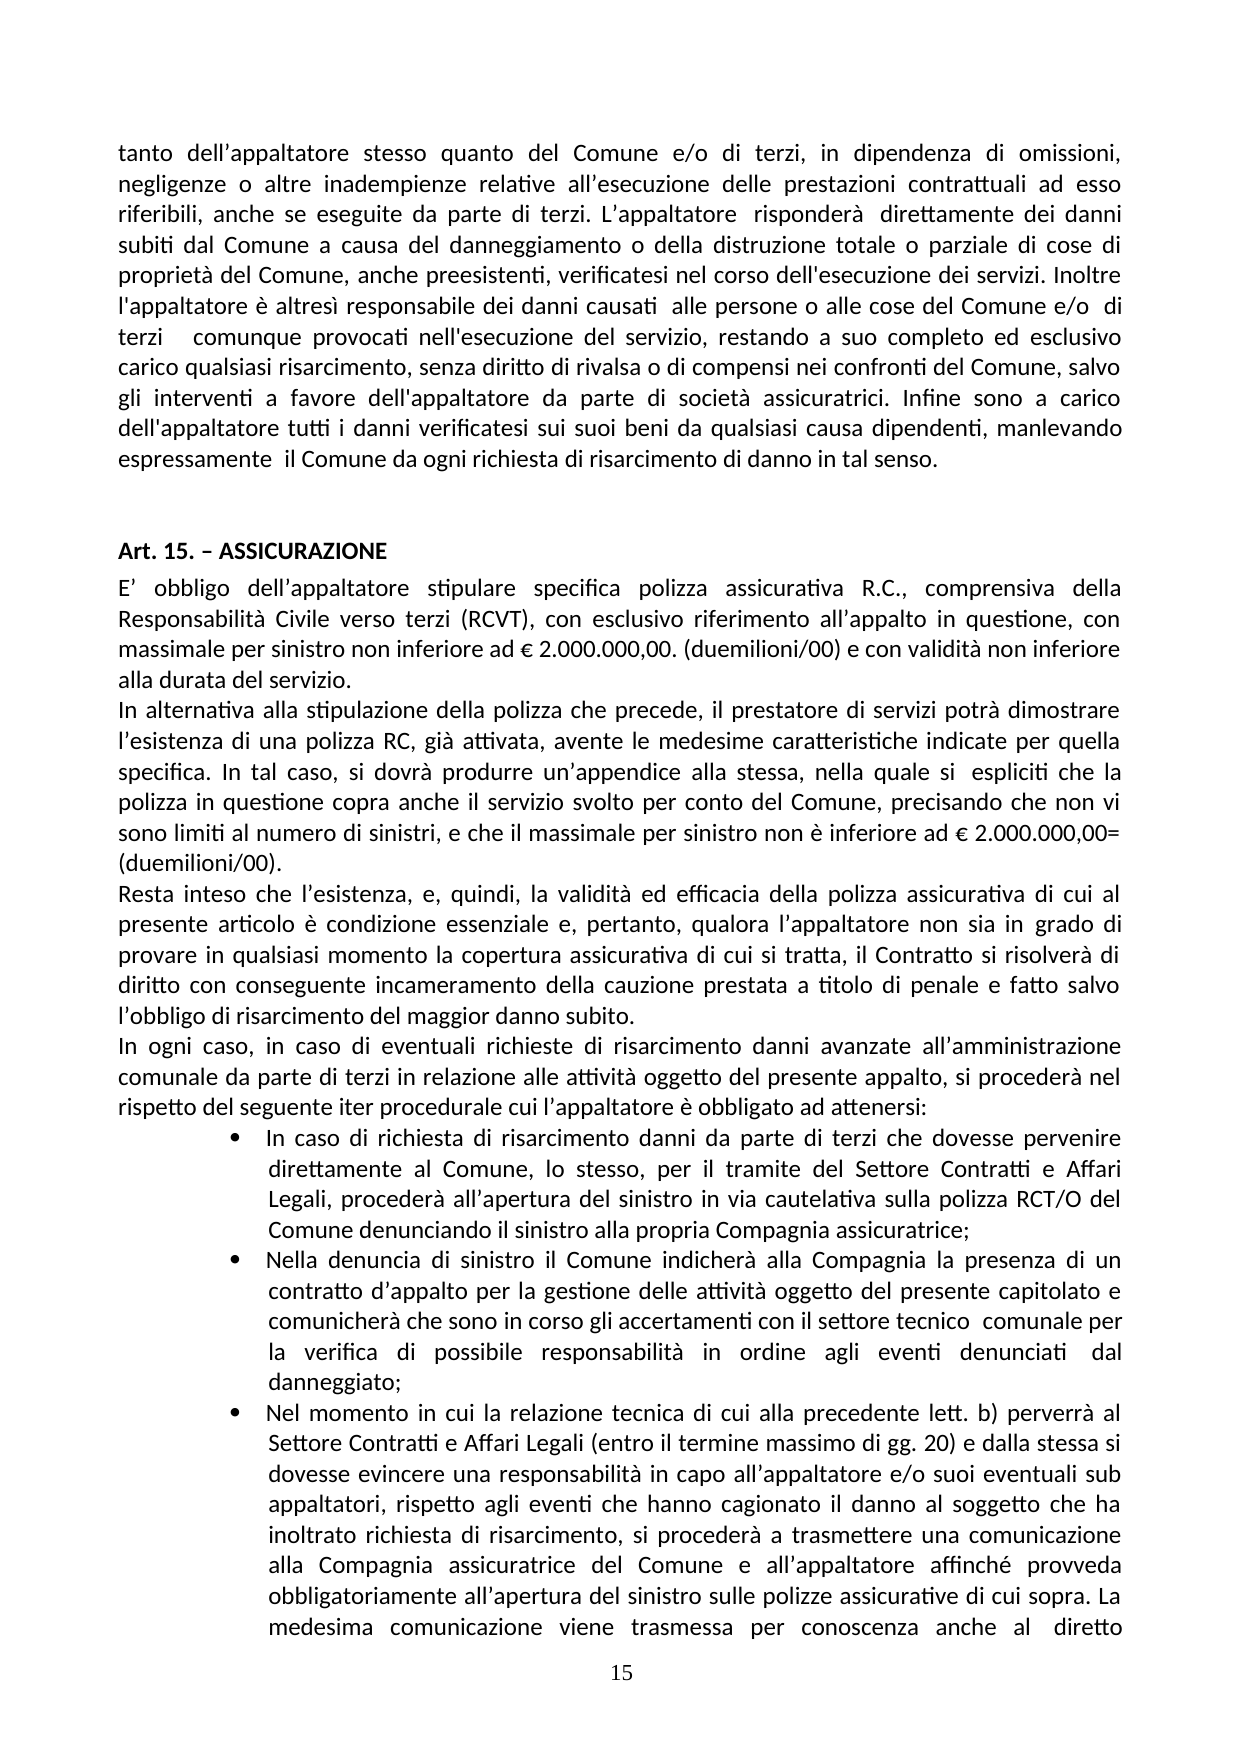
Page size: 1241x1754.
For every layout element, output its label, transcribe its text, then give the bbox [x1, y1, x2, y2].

text Resta inteso che l’esistenza, e, quindi, la validità ed efficacia della polizza assicurativa di cui al presente articolo è condizione essenziale e, pertanto, qualora l’appaltatore non sia in grado di provare in qualsiasi momento la copertura assicurativa di cui si tratta, il Contratto si risolverà di diritto con conseguente incameramento della cauzione prestata a titolo di penale e fatto salvo l’obbligo di risarcimento del maggior danno subito. [118, 878, 1122, 1030]
text E’ obbligo dell’appaltatore stipulare specifica polizza assicurativa R.C., comprensiva della Responsabilità Civile verso terzi (RCVT), con esclusivo riferimento all’appalto in questione, con massimale per sinistro non inferiore ad € 2.000.000,00. (duemilioni/00) e con validità non inferiore alla durata del servizio. [118, 572, 1122, 694]
list In caso di richiesta di risarcimento danni da parte di terzi che dovesse pervenire direttamente al Comune, lo stesso, per il tramite del Settore Contratti e Affari Legali, procederà all’apertura del sinistro in via cautelativa sulla polizza RCT/O del Comune denunciando il sinistro alla propria Compagnia assicuratrice; [231, 1122, 1122, 1244]
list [231, 1397, 1123, 1641]
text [118, 137, 1122, 473]
list Nella denuncia di sinistro il Comune indicherà alla Compagnia la presenza di un contratto d’appalto per la gestione delle attività oggetto del presente capitolato e comunicherà che sono in corso gli accertamenti con il settore tecnico comunale per la verifica di possibile responsabilità in ordine agli eventi denunciati dal danneggiato; [231, 1244, 1123, 1397]
text In alternativa alla stipulazione della polizza che precede, il prestatore di servizi potrà dimostrare l’esistenza di una polizza RC, già attivata, avente le medesime caratteristiche indicate per quella specifica. In tal caso, si dovrà produrre un’appendice alla stessa, nella quale si espliciti che la polizza in questione copra anche il servizio svolto per conto del Comune, precisando che non vi sono limiti al numero di sinistri, e che il massimale per sinistro non è inferiore ad € 2.000.000,00= (duemilioni/00). [118, 695, 1122, 878]
subtitle Art. 15. – ASSICURAZIONE [118, 535, 1142, 565]
text In ogni caso, in caso di eventuali richieste di risarcimento danni avanzate all’amministrazione comunale da parte di terzi in relazione alle attività oggetto del presente appalto, si procederà nel rispetto del seguente iter procedurale cui l’appaltatore è obbligato ad attenersi: [118, 1031, 1122, 1122]
